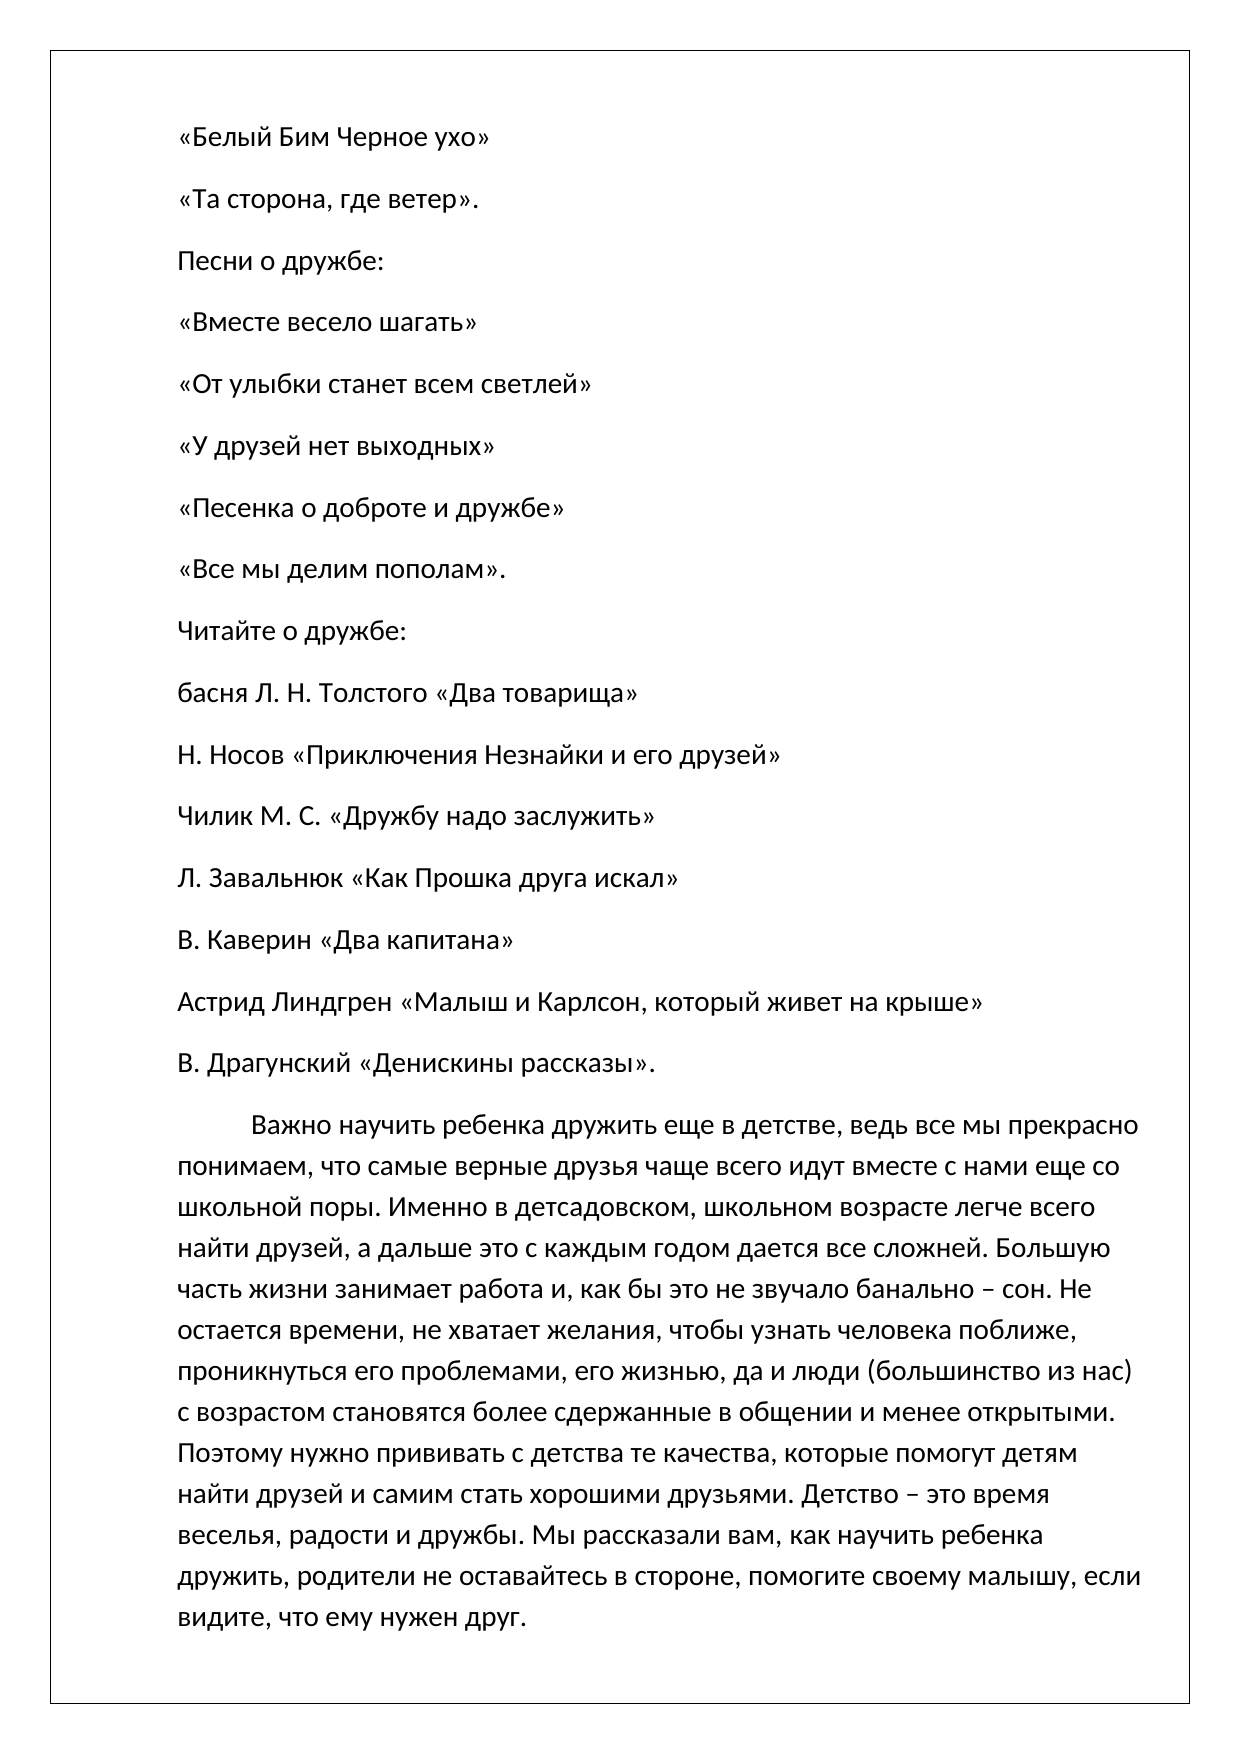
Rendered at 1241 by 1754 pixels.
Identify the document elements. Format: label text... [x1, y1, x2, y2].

text Астрид Линдгрен «Малыш и Карлсон, который живет на крыше» [177, 983, 1152, 1018]
text «Та сторона, где ветер». [177, 180, 1152, 215]
text В. Каверин «Два капитана» [177, 921, 1152, 957]
text «Песенка о доброте и дружбе» [177, 489, 1152, 524]
text Песни о дружбе: [177, 242, 1152, 277]
text «У друзей нет выходных» [177, 427, 1152, 462]
text «Все мы делим пополам». [177, 550, 1152, 586]
text «Вместе весело шагать» [177, 303, 1152, 339]
text Л. Завальнюк «Как Прошка друга искал» [177, 859, 1152, 895]
text «От улыбки станет всем светлей» [177, 365, 1152, 401]
text Н. Носов «Приключения Незнайки и его друзей» [177, 736, 1152, 771]
text Важно научить ребенка дружить еще в детстве, ведь все мы прекрасно понимаем, что самые верные друзья чаще всего идут вместе с нами еще со школьной поры. Именно в детсадовском, школьном возрасте легче всего найти друзей, а дальше это с каждым годом дается все сложней. Большую часть жизни занимает работа и, как бы это не звучало банально – сон. Не остается времени, не хватает желания, чтобы узнать человека поближе, проникнуться его проблемами, его жизнью, да и люди (большинство из нас) с возрастом становятся более сдержанные в общении и менее открытыми. Поэтому нужно прививать с детства те качества, которые помогут детям найти друзей и самим стать хорошими друзьями. Детство – это время веселья, радости и дружбы. Мы рассказали вам, как научить ребенка дружить, родители не оставайтесь в стороне, помогите своему малышу, если видите, что ему нужен друг. [177, 1106, 1152, 1633]
text «Белый Бим Черное ухо» [177, 118, 1152, 154]
text В. Драгунский «Денискины рассказы». [177, 1044, 1152, 1080]
text Читайте о дружбе: [177, 612, 1152, 648]
text басня Л. Н. Толстого «Два товарища» [177, 674, 1152, 709]
text Чилик М. С. «Дружбу надо заслужить» [177, 797, 1152, 833]
